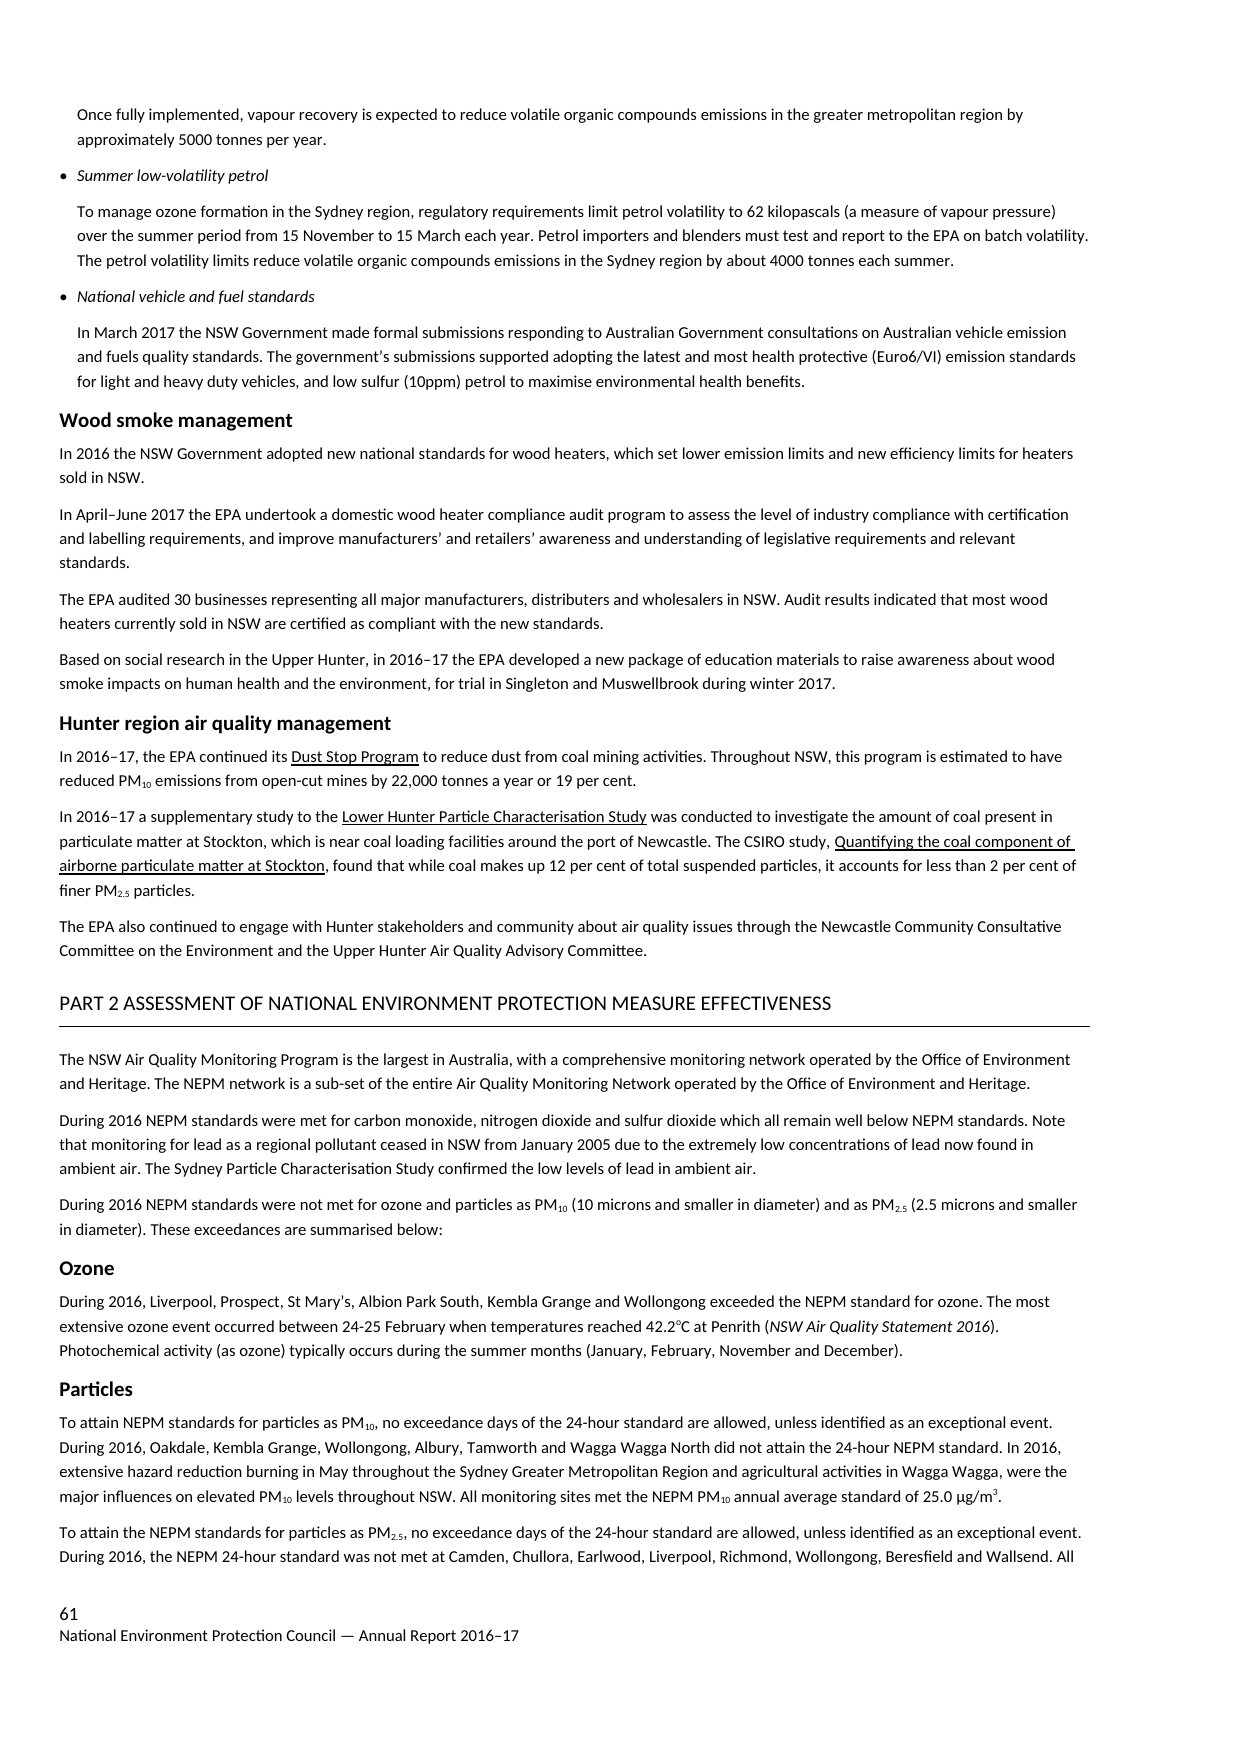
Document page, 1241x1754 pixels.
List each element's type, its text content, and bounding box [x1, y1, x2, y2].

text Wood smoke management [59, 407, 1090, 432]
text In 2016 the NSW Government adopted new national standards for wood heaters, which set lower emission limits and new efficiency limits for heaters sold in NSW. [59, 443, 1090, 488]
text The EPA audited 30 businesses representing all major manufacturers, distributers and wholesalers in NSW. Audit results indicated that most wood heaters currently sold in NSW are certified as compliant with the new standards. [59, 589, 1090, 633]
text During 2016 NEPM standards were not met for ozone and particles as PM10 (10 microns and smaller in diameter) and as PM2.5 (2.5 microns and smaller in diameter). These exceedances are summarised below: [59, 1195, 1090, 1239]
text In March 2017 the NSW Government made formal submissions responding to Australian Government consultations on Australian vehicle emission and fuels quality standards. The government’s submissions supported adopting the latest and most health protective (Euro6/VI) emission standards for light and heavy duty vehicles, and low sulfur (10ppm) petrol to maximise environmental health benefits. [59, 322, 1090, 391]
text PART 2 Assessment of National Environment Protection Measure effectiveness [59, 990, 1090, 1026]
text • National vehicle and fuel standards [59, 286, 1090, 306]
text Hunter region air quality management [59, 710, 1090, 735]
text Once fully implemented, vapour recovery is expected to reduce volatile organic compounds emissions in the greater metropolitan region by approximately 5000 tonnes per year. [59, 104, 1090, 149]
text To attain NEPM standards for particles as PM10, no exceedance days of the 24-hour standard are allowed, unless identified as an exceptional event. During 2016, Oakdale, Kembla Grange, Wollongong, Albury, Tamworth and Wagga Wagga North did not attain the 24-hour NEPM standard. In 2016, extensive hazard reduction burning in May throughout the Sydney Greater Metropolitan Region and agricultural activities in Wagga Wagga, were the major influences on elevated PM10 levels throughout NSW. All monitoring sites met the NEPM PM10 annual average standard of 25.0 µg/m3. [59, 1413, 1090, 1506]
text During 2016 NEPM standards were met for carbon monoxide, nitrogen dioxide and sulfur dioxide which all remain well below NEPM standards. Note that monitoring for lead as a regional pollutant ceased in NSW from January 2005 due to the extremely low concentrations of lead now found in ambient air. The Sydney Particle Characterisation Study confirmed the low levels of lead in ambient air. [59, 1110, 1090, 1179]
text Based on social research in the Upper Hunter, in 2016–17 the EPA developed a new package of education materials to raise awareness about wood smoke impacts on human health and the environment, for trial in Singleton and Muswellbrook during winter 2017. [59, 649, 1090, 694]
text In 2016–17, the EPA continued its Dust Stop Program to reduce dust from coal mining activities. Throughout NSW, this program is estimated to have reduced PM10 emissions from open-cut mines by 22,000 tonnes a year or 19 per cent. [59, 746, 1090, 791]
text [59, 1522, 1090, 1567]
text To manage ozone formation in the Sydney region, regulatory requirements limit petrol volatility to 62 kilopascals (a measure of vapour pressure) over the summer period from 15 November to 15 March each year. Petrol importers and blenders must test and report to the EPA on batch volatility. The petrol volatility limits reduce volatile organic compounds emissions in the Sydney region by about 4000 tonnes each summer. [59, 201, 1090, 270]
text In April–June 2017 the EPA undertook a domestic wood heater compliance audit program to assess the level of industry compliance with certification and labelling requirements, and improve manufacturers’ and retailers’ awareness and understanding of legislative requirements and relevant standards. [59, 504, 1090, 573]
text In 2016–17 a supplementary study to the Lower Hunter Particle Characterisation Study was conducted to investigate the amount of coal present in particulate matter at Stockton, which is near coal loading facilities around the port of Newcastle. The CSIRO study, Quantifying the coal component of airborne particulate matter at Stockton, found that while coal makes up 12 per cent of total suspended particles, it accounts for less than 2 per cent of finer PM2.5 particles. [59, 807, 1090, 900]
text Particles [59, 1376, 1090, 1402]
text During 2016, Liverpool, Prospect, St Mary’s, Albion Park South, Kembla Grange and Wollongong exceeded the NEPM standard for ozone. The most extensive ozone event occurred between 24-25 February when temperatures reached 42.2oC at Penrith (NSW Air Quality Statement 2016). Photochemical activity (as ozone) typically occurs during the summer months (January, February, November and December). [59, 1292, 1090, 1361]
text • Summer low-volatility petrol [59, 165, 1090, 185]
text The EPA also continued to engage with Hunter stakeholders and community about air quality issues through the Newcastle Community Consultative Committee on the Environment and the Upper Hunter Air Quality Advisory Committee. [59, 916, 1090, 961]
text Ozone [59, 1255, 1090, 1281]
text The NSW Air Quality Monitoring Program is the largest in Australia, with a comprehensive monitoring network operated by the Office of Environment and Heritage. The NEPM network is a sub-set of the entire Air Quality Monitoring Network operated by the Office of Environment and Heritage. [59, 1049, 1090, 1094]
